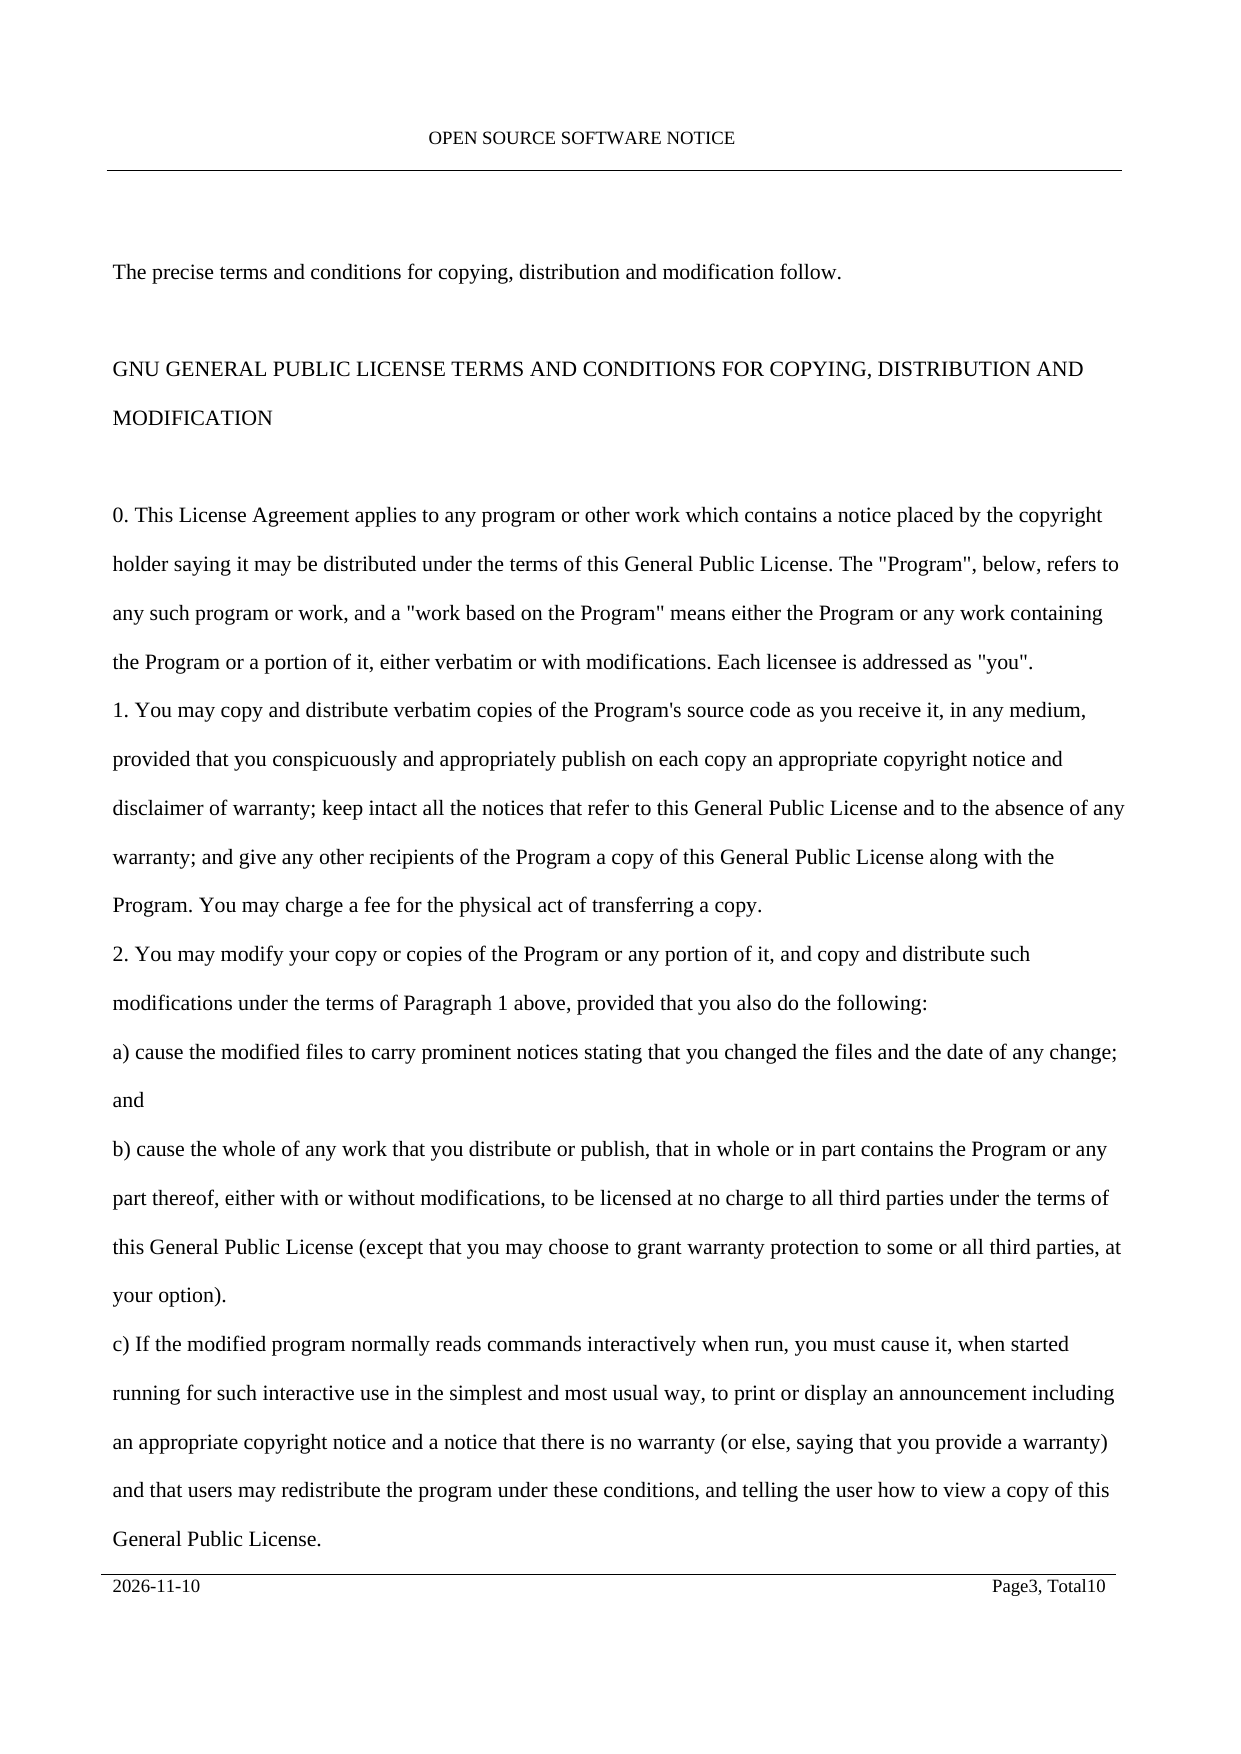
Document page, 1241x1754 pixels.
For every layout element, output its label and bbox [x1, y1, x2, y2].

text [112, 206, 1128, 1555]
